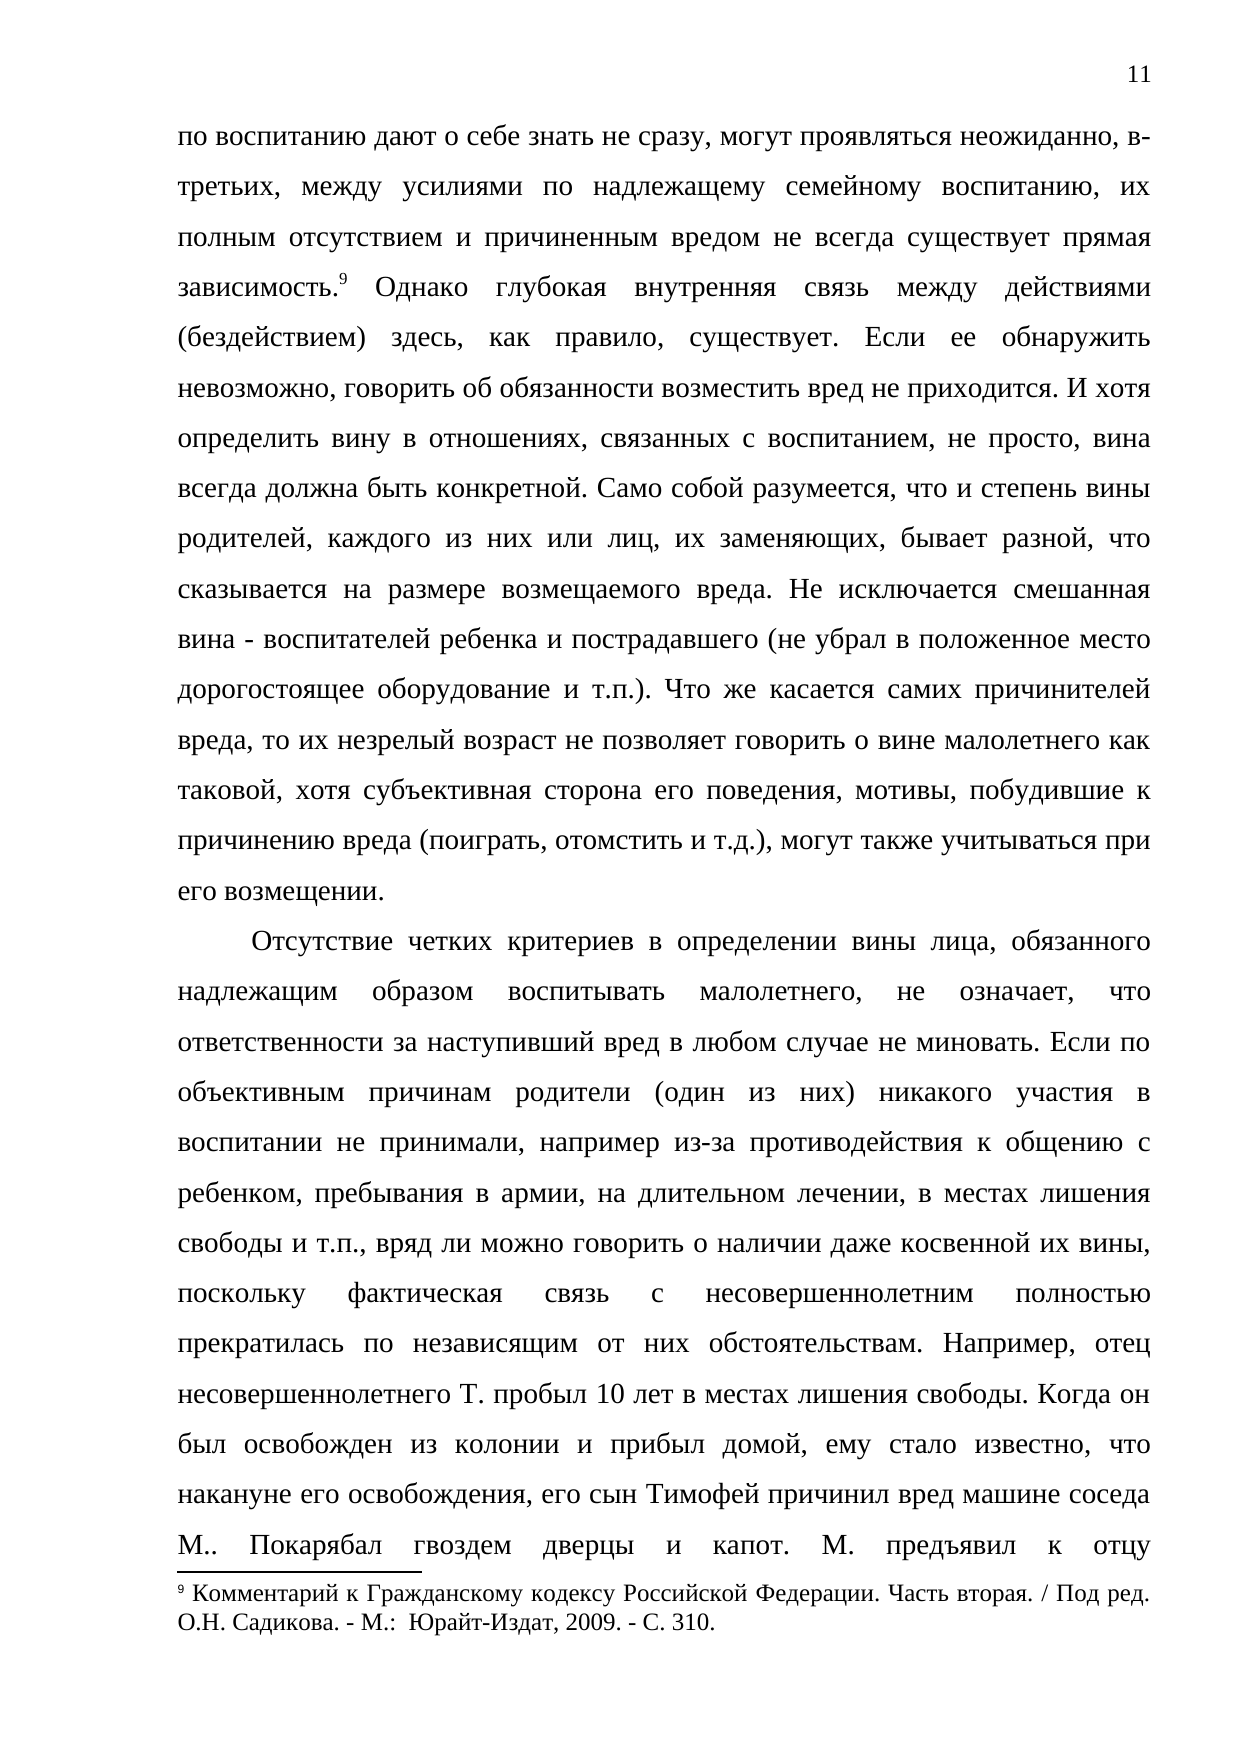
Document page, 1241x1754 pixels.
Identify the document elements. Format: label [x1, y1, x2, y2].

text [177, 923, 1152, 1560]
text [177, 118, 1152, 906]
